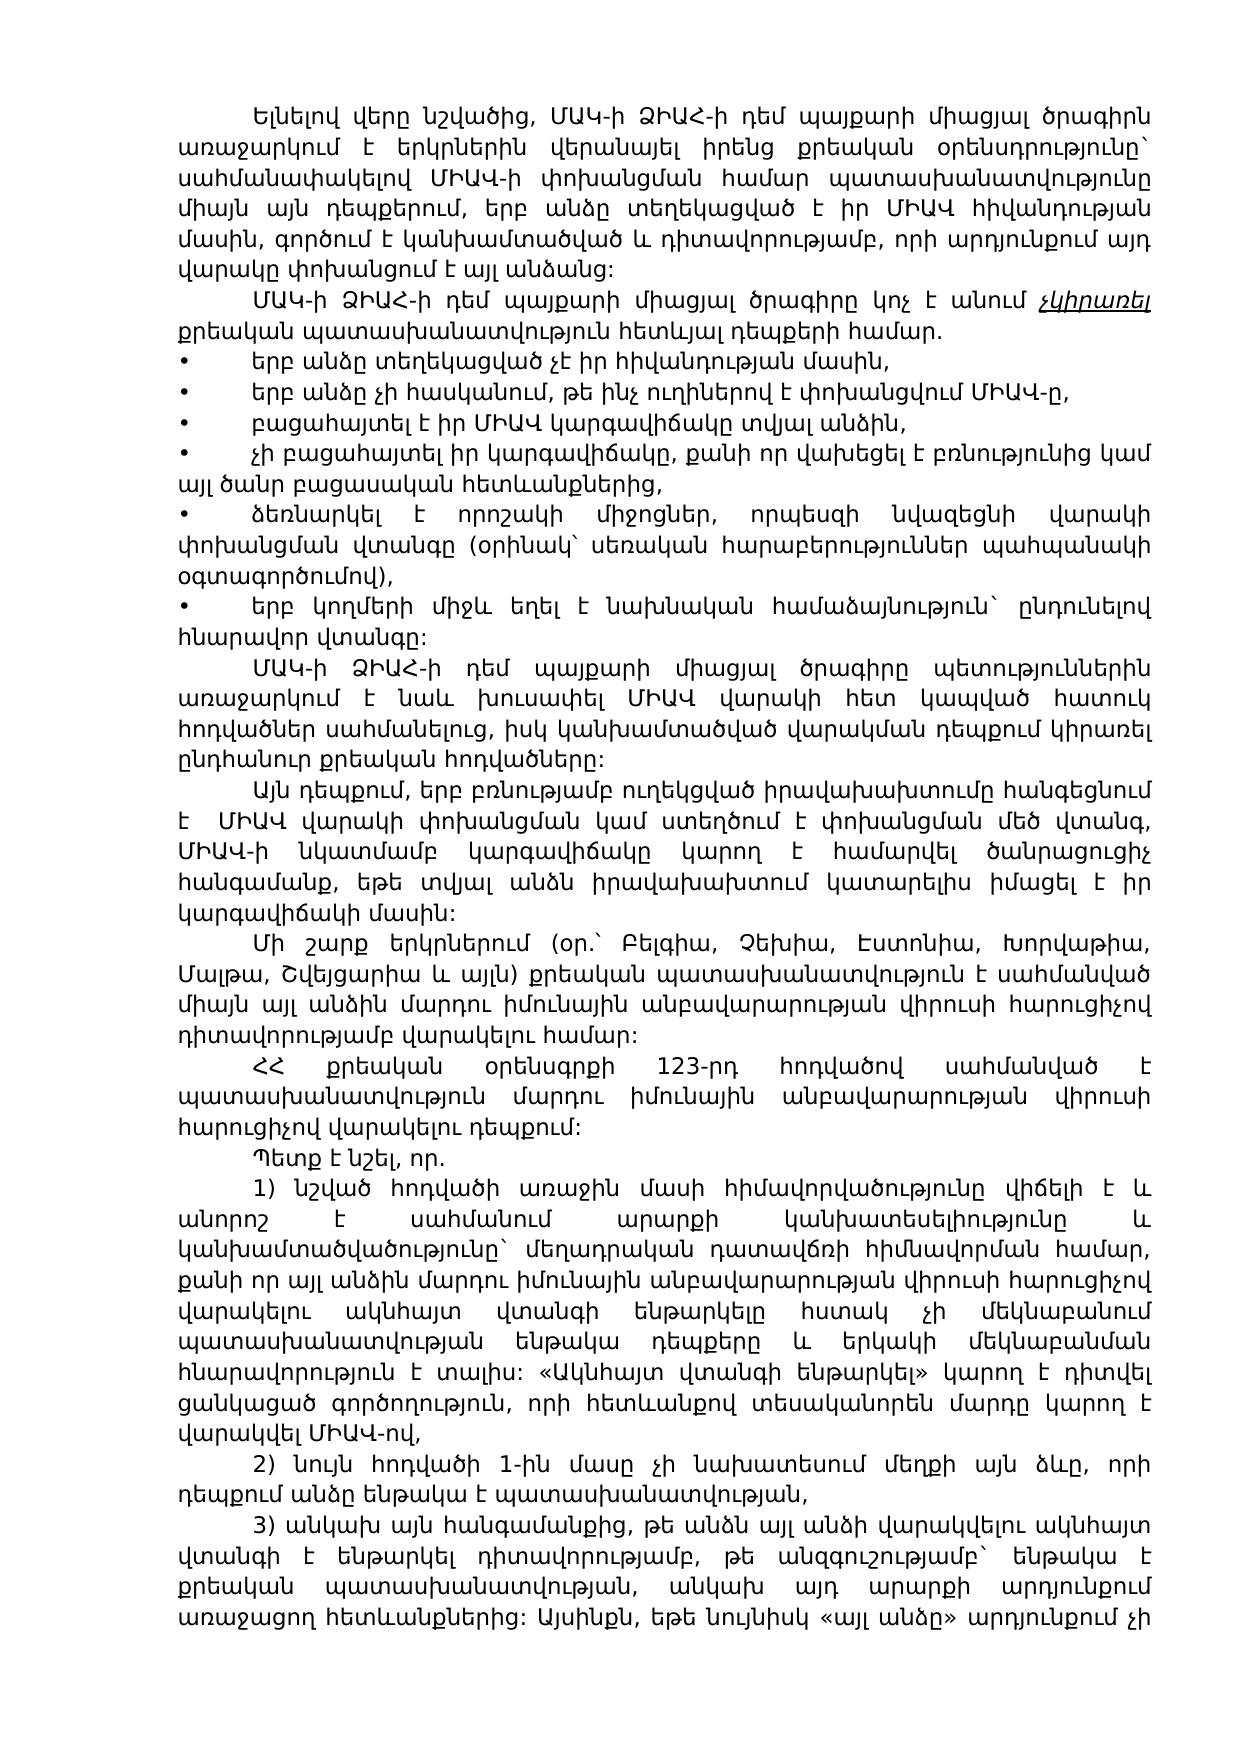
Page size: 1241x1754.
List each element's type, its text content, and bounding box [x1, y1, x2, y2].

text • երբ կողմերի միջև եղել է նախնական համաձայնություն` ընդունելով հնարավոր վտանգը: [177, 593, 1152, 651]
text • երբ անձը չի հասկանում, թե ինչ ուղիներով է փոխանցվում ՄԻԱՎ-ը, [177, 379, 1152, 406]
text Այն դեպքում, երբ բռնությամբ ուղեկցված իրավախախտումը հանգեցնում է ՄԻԱՎ վարակի փոխանցման կամ ստեղծում է փոխանցման մեծ վտանգ, ՄԻԱՎ-ի նկատմամբ կարգավիճակը կարող է համարվել ծանրացուցիչ հանգամանք, եթե տվյալ անձն իրավախախտում կատարելիս իմացել է իր կարգավիճակի մասին: [177, 777, 1152, 926]
text Պետք է նշել, որ. [177, 1145, 1152, 1171]
text • երբ անձը տեղեկացված չէ իր հիվանդության մասին, [177, 348, 1152, 375]
text Մի շարք երկրներում (օր.՝ Բելգիա, Չեխիա, Էստոնիա, Խորվաթիա, Մալթա, Շվեյցարիա և այլն) քրեական պատասխանատվություն է սահմանված միայն այլ անձին մարդու իմունային անբավարարության վիրուսի հարուցիչով դիտավորությամբ վարակելու համար: [177, 930, 1152, 1049]
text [177, 1512, 1152, 1631]
text ՄԱԿ-ի ՁԻԱՀ-ի դեմ պայքարի միացյալ ծրագիրը պետություններին առաջարկում է նաև խուսափել ՄԻԱՎ վարակի հետ կապված հատուկ հոդվածներ սահմանելուց, իսկ կանխամտածված վարակման դեպքում կիրառել ընդհանուր քրեական հոդվածները: [177, 655, 1152, 773]
text Ելնելով վերը նշվածից, ՄԱԿ-ի ՁԻԱՀ-ի դեմ պայքարի միացյալ ծրագիրն առաջարկում է երկրներին վերանայել իրենց քրեական օրենսդրությունը` սահմանափակելով ՄԻԱՎ-ի փոխանցման համար պատասխանատվությունը միայն այն դեպքերում, երբ անձը տեղեկացված է իր ՄԻԱՎ հիվանդության մասին, գործում է կանխամտածված և դիտավորությամբ, որի արդյունքում այդ վարակը փոխանցում է այլ անձանց: [177, 103, 1152, 283]
text ՄԱԿ-ի ՁԻԱՀ-ի դեմ պայքարի միացյալ ծրագիրը կոչ է անում չկիրառել քրեական պատասխանատվություն հետևյալ դեպքերի համար. [177, 287, 1152, 344]
text 1) նշված հոդվածի առաջին մասի հիմավորվածությունը վիճելի է և անորոշ է սահմանում արարքի կանխատեսելիությունը և կանխամտածվածությունը` մեղադրական դատավճռի հիմնավորման համար, քանի որ այլ անձին մարդու իմունային անբավարարության վիրուսի հարուցիչով վարակելու ակնհայտ վտանգի ենթարկելը հստակ չի մեկնաբանում պատասխանատվության ենթակա դեպքերը և երկակի մեկնաբանման հնարավորություն է տալիս: «Ակնհայտ վտանգի ենթարկել» կարող է դիտվել ցանկացած գործողություն, որի հետևանքով տեսականորեն մարդը կարող է վարակվել ՄԻԱՎ-ով, [177, 1175, 1152, 1447]
text • ձեռնարկել է որոշակի միջոցներ, որպեսզի նվազեցնի վարակի փոխանցման վտանգը (օրինակ՝ սեռական հարաբերություններ պահպանակի օգտագործումով), [177, 502, 1152, 589]
text 2) նույն հոդվածի 1-ին մասը չի նախատեսում մեղքի այն ձևը, որի դեպքում անձը ենթակա է պատասխանատվության, [177, 1451, 1152, 1508]
text ՀՀ քրեական օրենսգրքի 123-րդ հոդվածով սահմանված է պատասխանատվություն մարդու իմունային անբավարարության վիրուսի հարուցիչով վարակելու դեպքում: [177, 1053, 1152, 1141]
text • չի բացահայտել իր կարգավիճակը, քանի որ վախեցել է բռնությունից կամ այլ ծանր բացասական հետևանքներից, [177, 440, 1152, 498]
text • բացահայտել է իր ՄԻԱՎ կարգավիճակը տվյալ անձին, [177, 410, 1152, 436]
